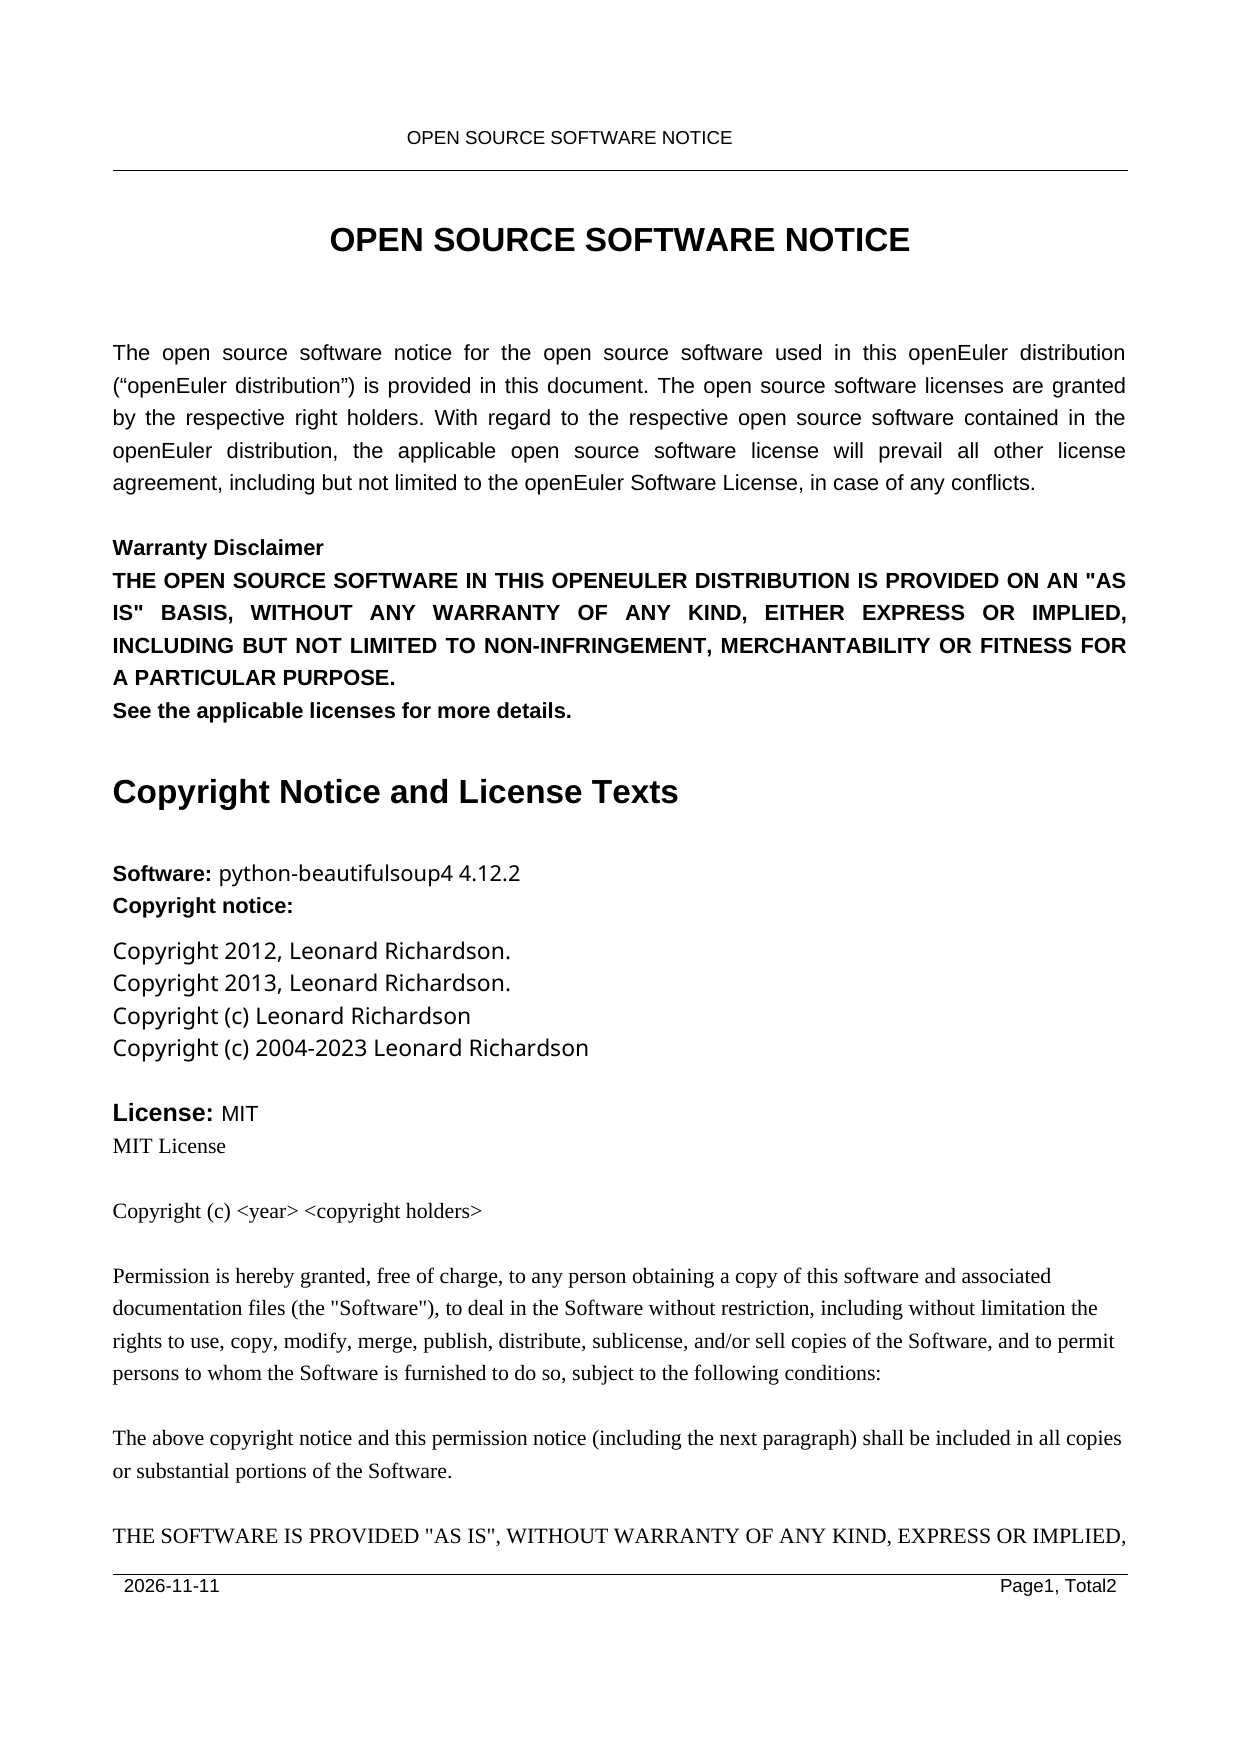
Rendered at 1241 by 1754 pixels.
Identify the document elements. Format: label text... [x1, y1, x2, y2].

text The open source software notice for the open source software used in this openEuler distribution (“openEuler distribution”) is provided in this document. The open source software licenses are granted by the respective right holders. With regard to the respective open source software contained in the openEuler distribution, the applicable open source software license will prevail all other license agreement, including but not limited to the openEuler Software License, in case of any conflicts. [112, 336, 1128, 499]
text Copyright 2012, Leonard Richardson. Copyright 2013, Leonard Richardson. Copyright (c) Leonard Richardson Copyright (c) 2004-2023 Leonard Richardson [112, 934, 1128, 1096]
text License: MIT [112, 1096, 1128, 1129]
title Software: python-beautifulsoup4 4.12.2 [112, 856, 1128, 889]
text THE OPEN SOURCE SOFTWARE IN THIS OPENEULER DISTRIBUTION IS PROVIDED ON AN "AS IS" BASIS, WITHOUT ANY WARRANTY OF ANY KIND, EITHER EXPRESS OR IMPLIED, INCLUDING BUT NOT LIMITED TO NON-INFRINGEMENT, MERCHANTABILITY OR FITNESS FOR A PARTICULAR PURPOSE. See the applicable licenses for more details. [112, 564, 1128, 726]
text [112, 1129, 1128, 1551]
text Copyright notice: [112, 889, 1128, 921]
text Copyright Notice and License Texts [112, 759, 1128, 824]
text Warranty Disclaimer [112, 531, 1128, 564]
text OPEN SOURCE SOFTWARE NOTICE [112, 206, 1128, 271]
